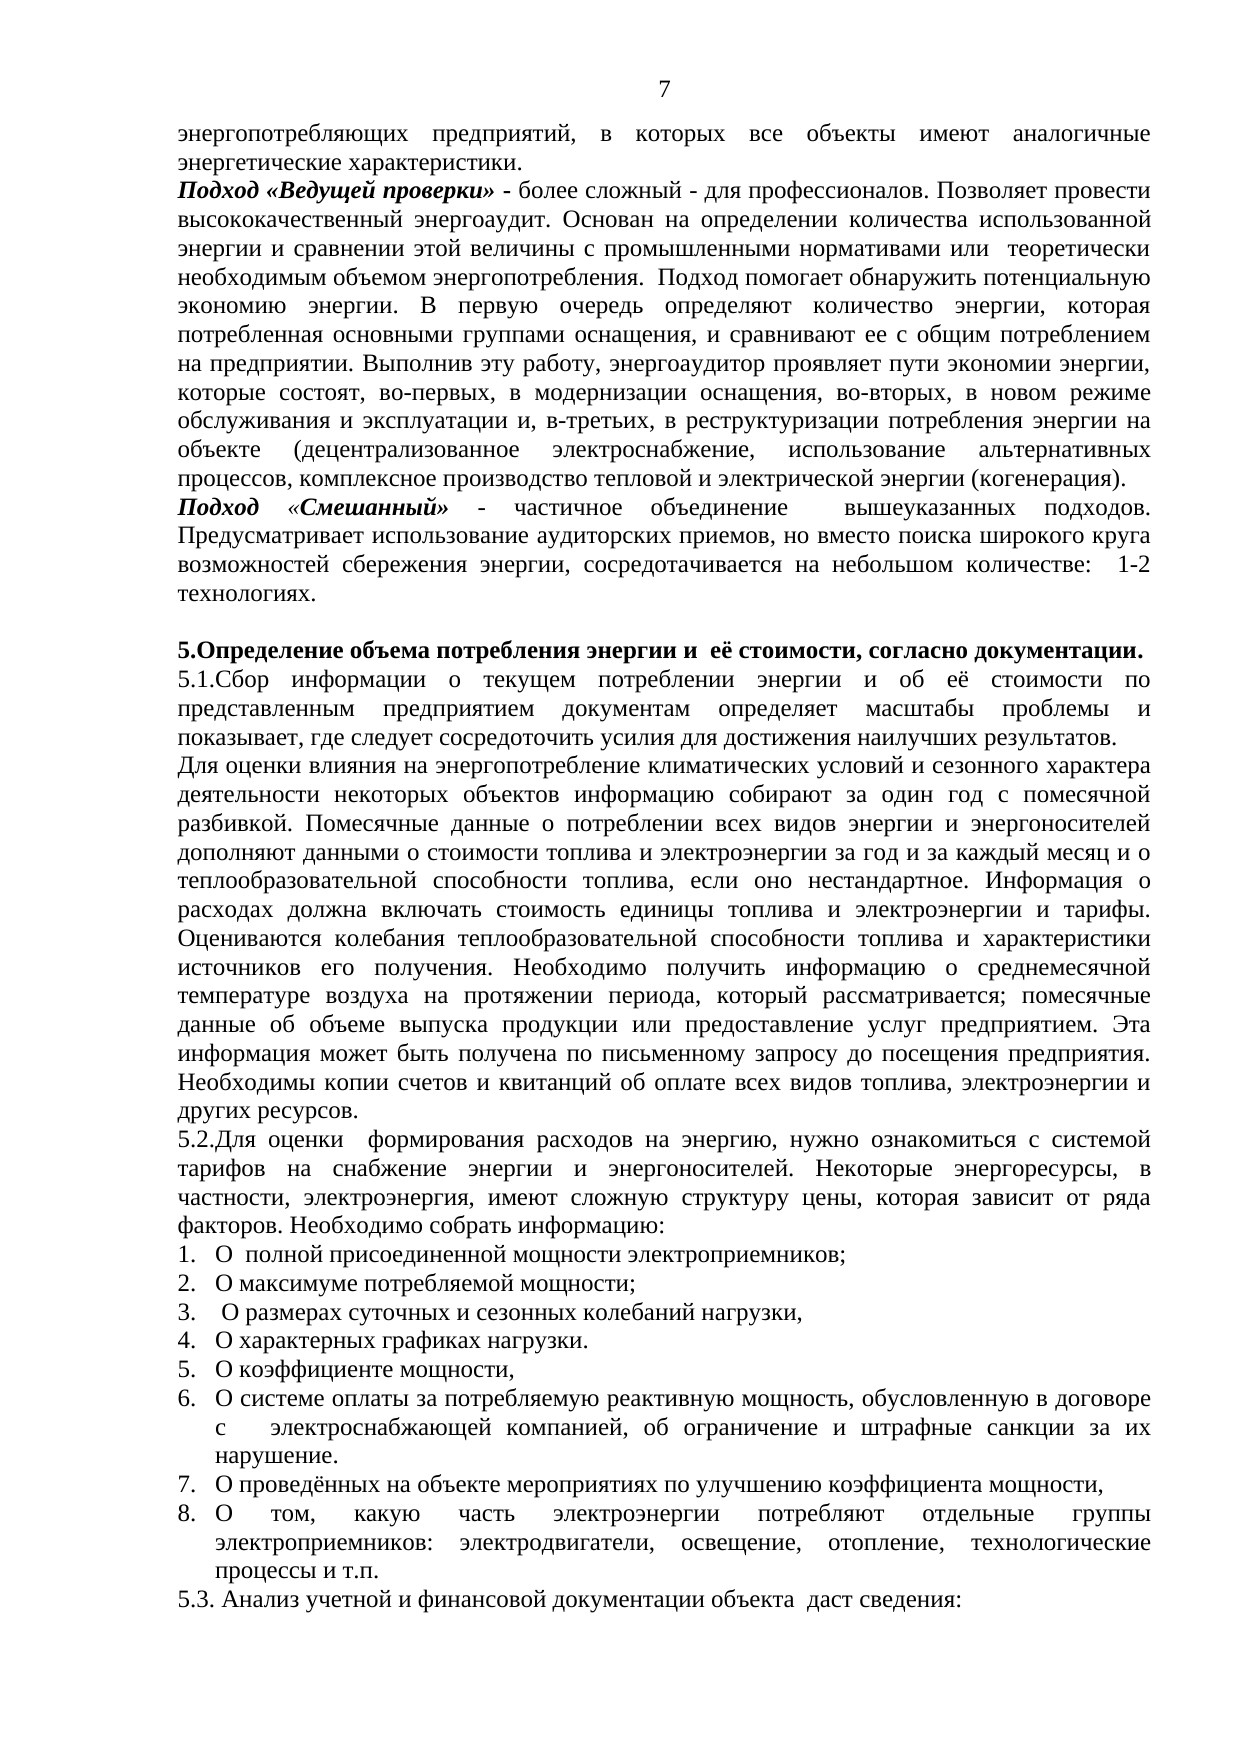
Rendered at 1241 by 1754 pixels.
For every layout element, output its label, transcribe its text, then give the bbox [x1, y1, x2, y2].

list О проведённых на объекте мероприятиях по улучшению коэффициента мощности, [177, 1469, 1152, 1498]
text Для оценки влияния на энергопотребление климатических условий и сезонного характера деятельности некоторых объектов информацию собирают за один год с помесячной разбивкой. Помесячные данные о потреблении всех видов энергии и энергоносителей дополняют данными о стоимости топлива и электроэнергии за год и за каждый месяц и о теплообразовательной способности топлива, если оно нестандартное. Информация о расходах должна включать стоимость единицы топлива и электроэнергии и тарифы. Оцениваются колебания теплообразовательной способности топлива и характеристики источников его получения. Необходимо получить информацию о среднемесячной температуре воздуха на протяжении периода, который рассматривается; помесячные данные об объеме выпуска продукции или предоставление услуг предприятием. Эта информация может быть получена по письменному запросу до посещения предприятия. Необходимы копии счетов и квитанций об оплате всех видов топлива, электроэнергии и других ресурсов. [177, 751, 1152, 1124]
list О коэффициенте мощности, [177, 1354, 1152, 1383]
text 5.Определение объема потребления энергии и её стоимости, согласно документации. [177, 636, 1152, 664]
text 5.2.Для оценки формирования расходов на энергию, нужно ознакомиться с системой тарифов на снабжение энергии и энергоносителей. Некоторые энергоресурсы, в частности, электроэнергия, имеют сложную структуру цены, которая зависит от ряда факторов. Необходимо собрать информацию: [177, 1124, 1152, 1239]
text 5.1.Сбор информации о текущем потреблении энергии и об её стоимости по представленным предприятием документам определяет масштабы проблемы и показывает, где следует сосредоточить усилия для достижения наилучших результатов. [177, 664, 1152, 751]
list О системе оплаты за потребляемую реактивную мощность, обусловленную в договоре с электроснабжающей компанией, об ограничение и штрафные санкции за их нарушение. [177, 1383, 1152, 1469]
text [177, 118, 1152, 176]
text 5.3. Анализ учетной и финансовой документации объекта даст сведения: [177, 1584, 1152, 1613]
text Подход «Ведущей проверки» - более сложный - для профессионалов. Позволяет провести высококачественный энергоаудит. Основан на определении количества использованной энергии и сравнении этой величины с промышленными нормативами или теоретически необходимым объемом энергопотребления. Подход помогает обнаружить потенциальную экономию энергии. В первую очередь определяют количество энергии, которая потребленная основными группами оснащения, и сравнивают ее с общим потреблением на предприятии. Выполнив эту работу, энергоаудитор проявляет пути экономии энергии, которые состоят, во-первых, в модернизации оснащения, во-вторых, в новом режиме обслуживания и эксплуатации и, в-третьих, в реструктуризации потребления энергии на объекте (децентрализованное электроснабжение, использование альтернативных процессов, комплексное производство тепловой и электрической энергии (когенерация). [177, 176, 1152, 492]
list О характерных графиках нагрузки. [177, 1326, 1152, 1354]
list О максимуме потребляемой мощности; [177, 1268, 1152, 1297]
text Подход «Смешанный» - частичное объединение вышеуказанных подходов. Предусматривает использование аудиторских приемов, но вместо поиска широкого круга возможностей сбережения энергии, сосредотачивается на небольшом количестве: 1-2 технологиях. [177, 492, 1152, 607]
list О размерах суточных и сезонных колебаний нагрузки, [177, 1297, 1152, 1326]
list О полной присоединенной мощности электроприемников; [177, 1239, 1152, 1268]
list О том, какую часть электроэнергии потребляют отдельные группы электроприемников: электродвигатели, освещение, отопление, технологические процессы и т.п. [177, 1498, 1152, 1584]
